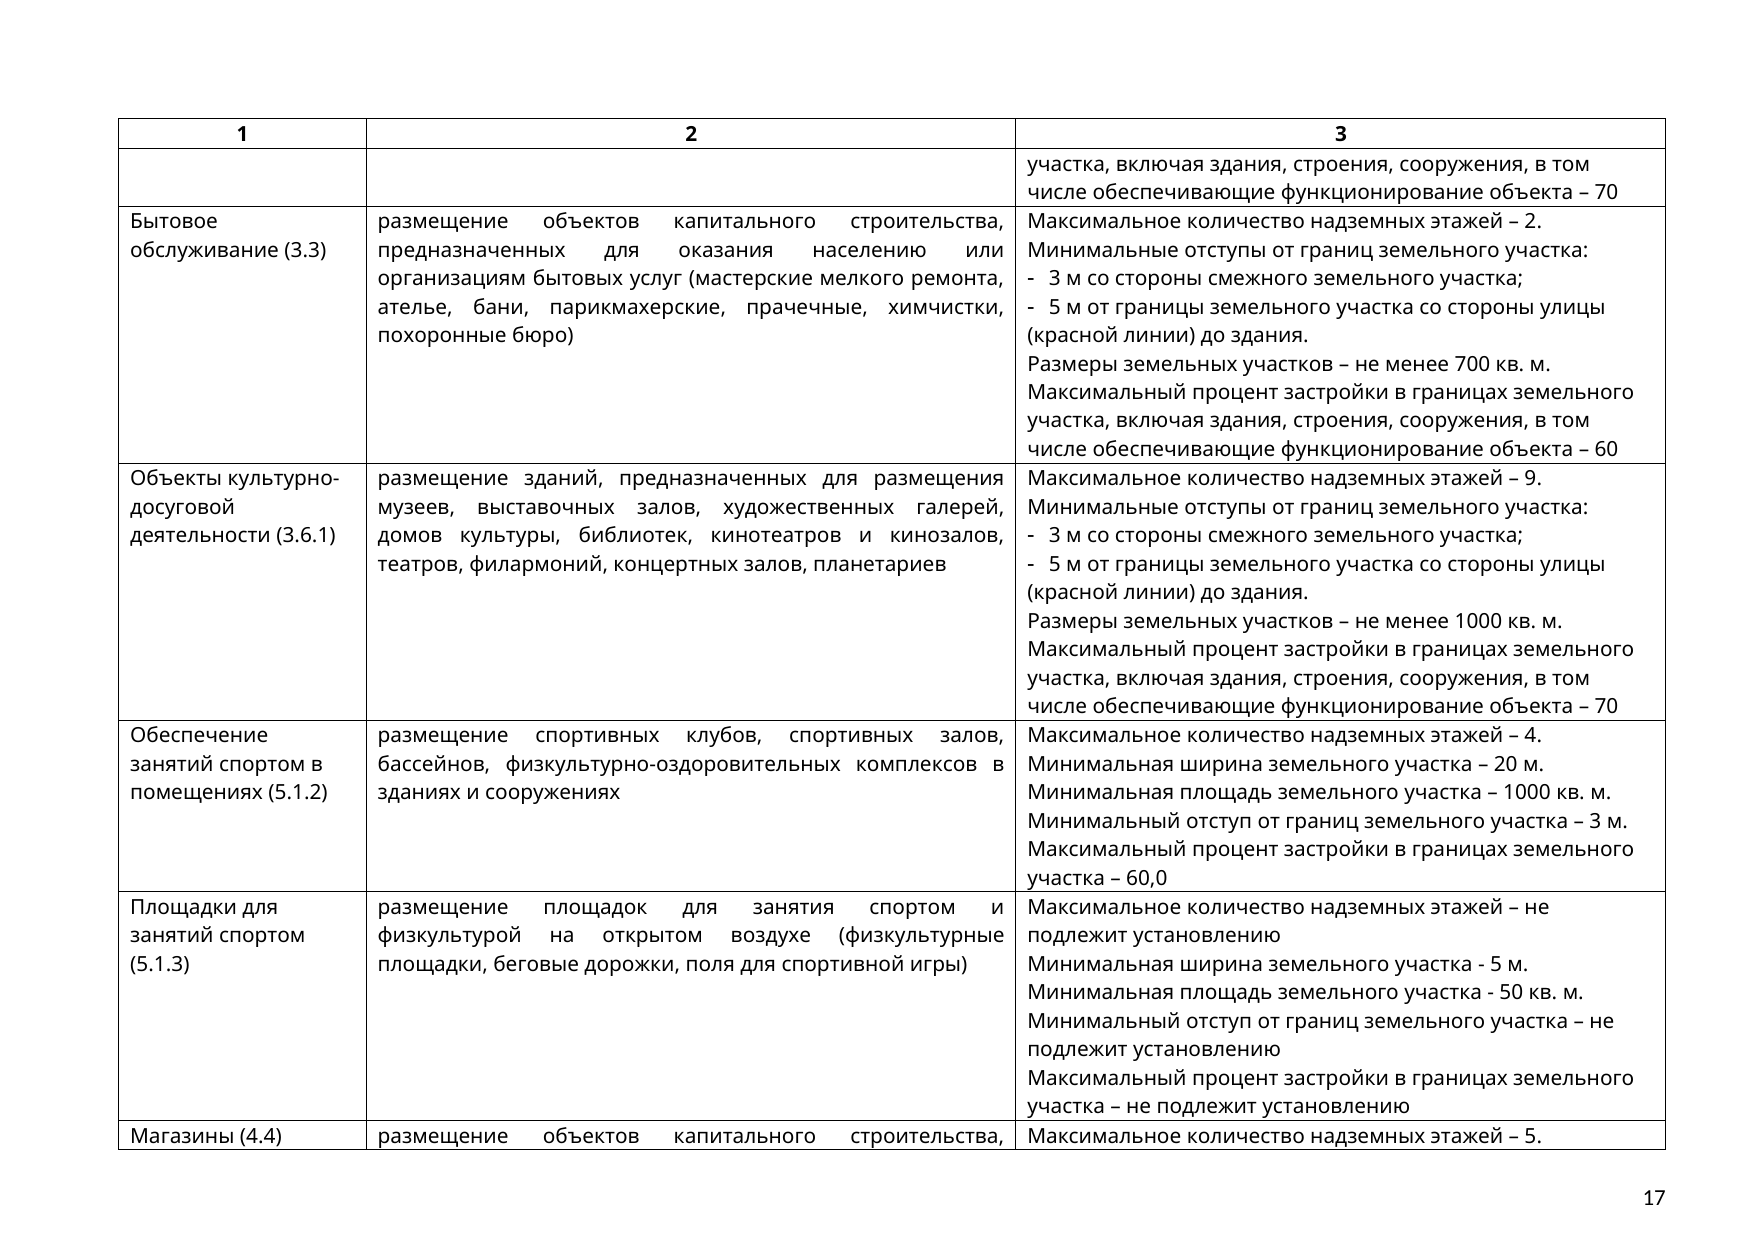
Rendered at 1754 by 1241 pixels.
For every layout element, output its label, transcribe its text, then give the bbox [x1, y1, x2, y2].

table_cell размещение площадок для занятия спортом и физкультурой на открытом воздухе (физкультурные площадки, беговые дорожки, поля для спортивной игры) [367, 892, 1015, 1120]
table_cell Площадки для занятий спортом (5.1.3) [119, 892, 366, 1120]
table_cell Максимальное количество надземных этажей – 9. Минимальные отступы от границ земельного участка: 3 м со стороны смежного земельного участка; 5 м от границы земельного участка со стороны улицы (красной линии) до здания. Размеры земельных участков – не менее 1000 кв. м. Максимальный процент застройки в границах земельного участка, включая здания, строения, сооружения, в том числе обеспечивающие функционирование объекта – 70 [1016, 464, 1665, 719]
table_header 3 [1016, 119, 1665, 148]
table_cell Магазины (4.4) [119, 1121, 366, 1149]
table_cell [119, 149, 366, 206]
table_cell Объекты культурно-досуговой деятельности (3.6.1) [119, 464, 366, 719]
table_cell Бытовое обслуживание (3.3) [119, 207, 366, 462]
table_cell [1016, 1121, 1665, 1149]
table_cell Максимальное количество надземных этажей – не подлежит установлению Минимальная ширина земельного участка - 5 м. Минимальная площадь земельного участка - 50 кв. м. Минимальный отступ от границ земельного участка – не подлежит установлению Максимальный процент застройки в границах земельного участка – не подлежит установлению [1016, 892, 1665, 1120]
table_cell Обеспечение занятий спортом в помещениях (5.1.2) [119, 721, 366, 891]
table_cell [1016, 149, 1665, 206]
table_header 2 [367, 119, 1015, 148]
table_cell размещение зданий, предназначенных для размещения музеев, выставочных залов, художественных галерей, домов культуры, библиотек, кинотеатров и кинозалов, театров, филармоний, концертных залов, планетариев [367, 464, 1015, 719]
table_cell Максимальное количество надземных этажей – 4. Минимальная ширина земельного участка – 20 м. Минимальная площадь земельного участка – 1000 кв. м. Минимальный отступ от границ земельного участка – 3 м. Максимальный процент застройки в границах земельного участка – 60,0 [1016, 721, 1665, 891]
table_cell размещение объектов капитального строительства, предназначенных для оказания населению или организациям бытовых услуг (мастерские мелкого ремонта, ателье, бани, парикмахерские, прачечные, химчистки, похоронные бюро) [367, 207, 1015, 462]
table_header 1 [119, 119, 366, 148]
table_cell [367, 149, 1015, 206]
table_cell Максимальное количество надземных этажей – 2. Минимальные отступы от границ земельного участка: 3 м со стороны смежного земельного участка; 5 м от границы земельного участка со стороны улицы (красной линии) до здания. Размеры земельных участков – не менее 700 кв. м. Максимальный процент застройки в границах земельного участка, включая здания, строения, сооружения, в том числе обеспечивающие функционирование объекта – 60 [1016, 207, 1665, 462]
table_cell размещение спортивных клубов, спортивных залов, бассейнов, физкультурно-оздоровительных комплексов в зданиях и сооружениях [367, 721, 1015, 891]
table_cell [367, 1121, 1015, 1149]
